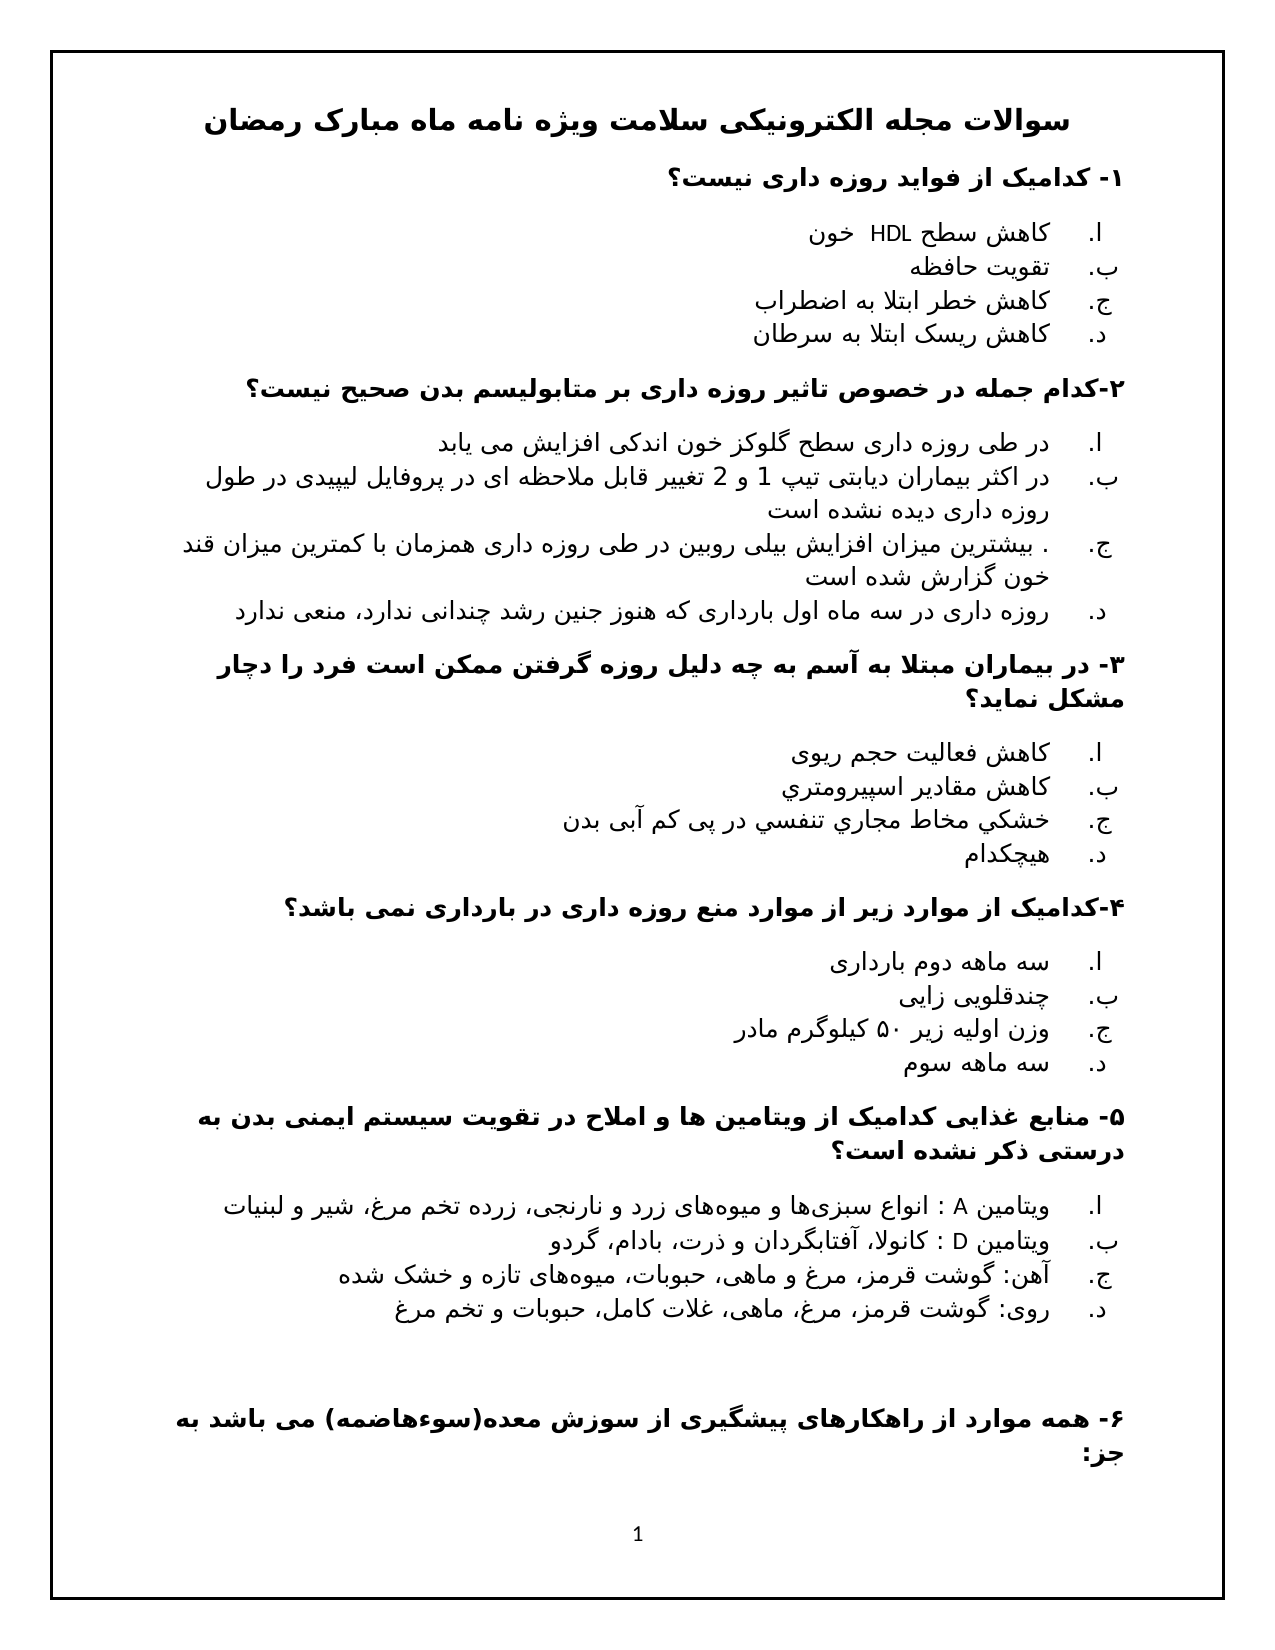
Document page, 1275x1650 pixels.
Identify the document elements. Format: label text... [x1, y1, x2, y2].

list ویتامین A : انواع سبزی‌ها و میوه‌های زرد و نارنجی، زرده تخم مرغ، شیر و لبنیات [150, 1190, 1087, 1221]
list روی: گوشت قرمز، مرغ، ماهی، غلات کامل، حبوبات و تخم مرغ [150, 1294, 1087, 1323]
list روزه داری در سه ماه اول بارداری که هنوز جنین رشد چندانی ندارد، منعی ندارد [150, 596, 1087, 625]
list تقویت حافظه [150, 252, 1087, 281]
list هیچکدام [150, 839, 1087, 868]
text ۱- کدامیک از فواید روزه داری نیست؟ [150, 163, 1125, 192]
list سه ماهه سوم [150, 1048, 1087, 1077]
list . بیشترین میزان افزایش بیلی روبین در طی روزه داری همزمان با کمترین میزان قند خون گزارش شده است [150, 529, 1087, 591]
list در اکثر بیماران دیابتی تیپ 1 و 2 تغییر قابل ملاحظه ای در پروفایل لیپیدی در طول روزه داری دیده نشده است [150, 462, 1087, 524]
text ۲-کدام جمله در خصوص تاثیر روزه داری بر متابولیسم بدن صحیح نیست؟ [150, 374, 1125, 403]
text سوالات مجله الکترونیکی سلامت ویژه نامه ماه مبارک رمضان [150, 103, 1125, 137]
list کاهش خطر ابتلا به اضطراب [150, 286, 1087, 315]
list سه ماهه دوم بارداری [150, 947, 1087, 977]
text ۴-کدامیک از موارد زیر از موارد منع روزه داری در بارداری نمی باشد؟ [150, 893, 1125, 922]
list آهن: گوشت قرمز، مرغ و ماهی، حبوبات، میوه‌های تازه و خشک شده [150, 1260, 1087, 1289]
list در طی روزه داری سطح گلوکز خون اندکی افزایش می یابد [150, 428, 1087, 457]
list کاهش ریسک ابتلا به سرطان [150, 319, 1087, 348]
text ۵- منابع غذایی کدامیک از ویتامین ها و املاح در تقویت سیستم ایمنی بدن به درستی ذکر نشده است؟ [150, 1102, 1125, 1165]
text ۶- همه موارد از راهکارهای پیشگیری از سوزش معده(سوءهاضمه) می باشد به جز: [150, 1404, 1125, 1467]
list کاهش فعالیت حجم ریوی [150, 738, 1087, 767]
list خشكي مخاط مجاري تنفسي در پی کم آبی بدن [150, 805, 1087, 834]
list چندقلویی زایی [150, 981, 1087, 1010]
text ۳- در بیماران مبتلا به آسم به چه دلیل روزه گرفتن ممکن است فرد را دچار مشکل نماید؟ [150, 650, 1125, 713]
list ویتامین D : کانولا، آفتابگردان و ذرت، بادام، گردو [150, 1225, 1087, 1256]
list کاهش سطح HDL خون [150, 217, 1087, 248]
list وزن اولیه زیر ۵۰ کیلوگرم مادر [150, 1014, 1087, 1044]
list کاهش مقادير اسپيرومتري [150, 772, 1087, 801]
